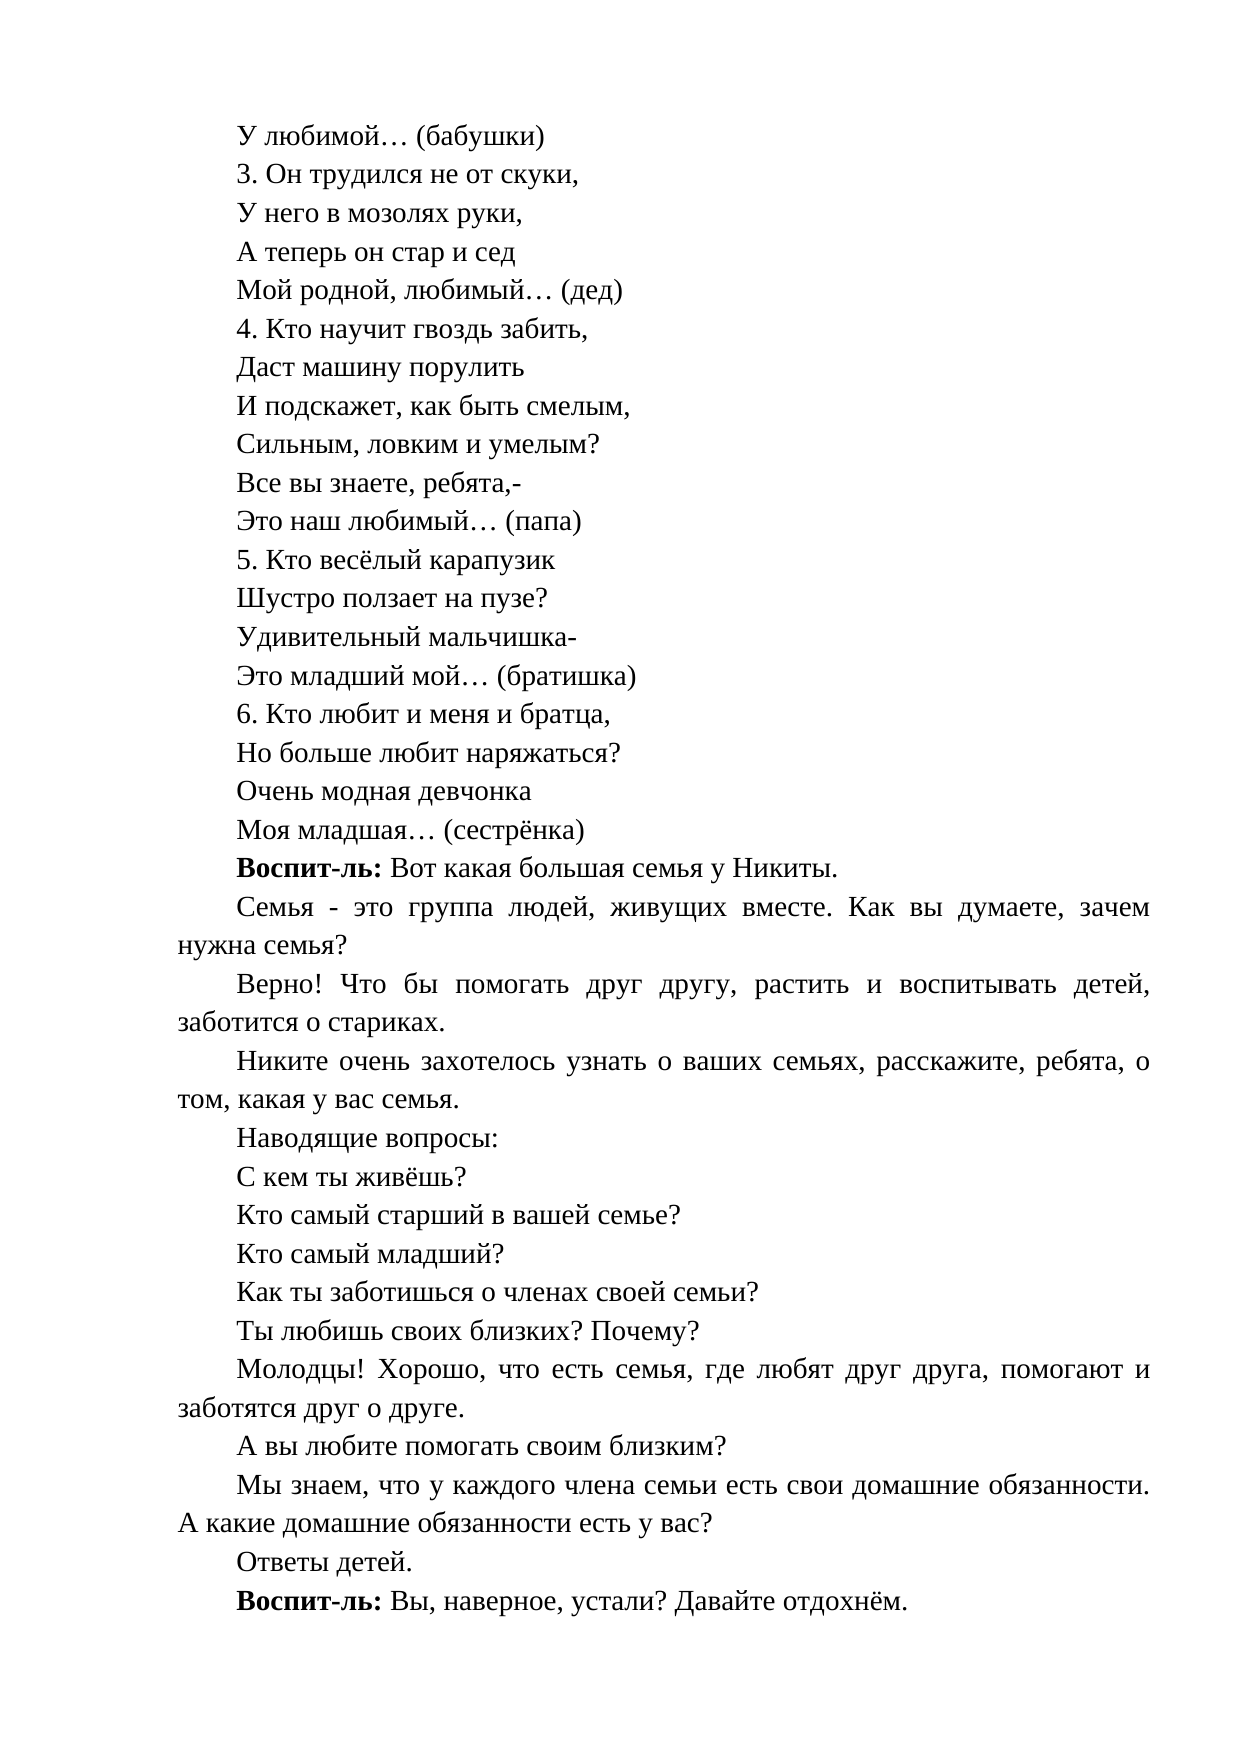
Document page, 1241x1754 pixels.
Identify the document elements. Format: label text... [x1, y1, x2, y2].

text Воспит-ль: Вы, наверное, устали? Давайте отдохнём. [177, 1583, 1152, 1616]
text Моя младшая… (сестрёнка) [177, 812, 1152, 845]
text Сильным, ловким и умелым? [177, 426, 1152, 460]
text Воспит-ль: Вот какая большая семья у Никиты. [177, 850, 1152, 884]
text У любимой… (бабушки) [177, 118, 1152, 152]
text Шустро ползает на пузе? [177, 581, 1152, 614]
text 5. Кто весёлый карапузик [177, 542, 1152, 576]
text Это наш любимый… (папа) [177, 503, 1152, 537]
text С кем ты живёшь? [177, 1159, 1152, 1192]
text Кто самый старший в вашей семье? [177, 1197, 1152, 1231]
text И подскажет, как быть смелым, [177, 388, 1152, 421]
text Все вы знаете, ребята,- [177, 465, 1152, 498]
text Никите очень захотелось узнать о ваших семьях, расскажите, ребята, о том, какая у вас семья. [177, 1043, 1152, 1115]
text Как ты заботишься о членах своей семьи? [177, 1274, 1152, 1308]
text Наводящие вопросы: [177, 1120, 1152, 1154]
text Ответы детей. [177, 1544, 1152, 1578]
text А теперь он стар и сед [177, 234, 1152, 267]
text 4. Кто научит гвоздь забить, [177, 311, 1152, 344]
text Но больше любит наряжаться? [177, 735, 1152, 768]
text Мы знаем, что у каждого члена семьи есть свои домашние обязанности. А какие домашние обязанности есть у вас? [177, 1467, 1152, 1539]
text Мой родной, любимый… (дед) [177, 272, 1152, 306]
text А вы любите помогать своим близким? [177, 1428, 1152, 1462]
text Кто самый младший? [177, 1236, 1152, 1269]
text Ты любишь своих близких? Почему? [177, 1313, 1152, 1346]
text У него в мозолях руки, [177, 195, 1152, 229]
text Очень модная девчонка [177, 773, 1152, 807]
text Верно! Что бы помогать друг другу, растить и воспитывать детей, заботится о стариках. [177, 966, 1152, 1038]
text Семья - это группа людей, живущих вместе. Как вы думаете, зачем нужна семья? [177, 889, 1152, 961]
text 6. Кто любит и меня и братца, [177, 696, 1152, 730]
text Даст машину порулить [177, 349, 1152, 383]
text Молодцы! Хорошо, что есть семья, где любят друг друга, помогают и заботятся друг о друге. [177, 1351, 1152, 1423]
text Это младший мой… (братишка) [177, 658, 1152, 691]
text 3. Он трудился не от скуки, [177, 157, 1152, 190]
text Удивительный мальчишка- [177, 619, 1152, 653]
